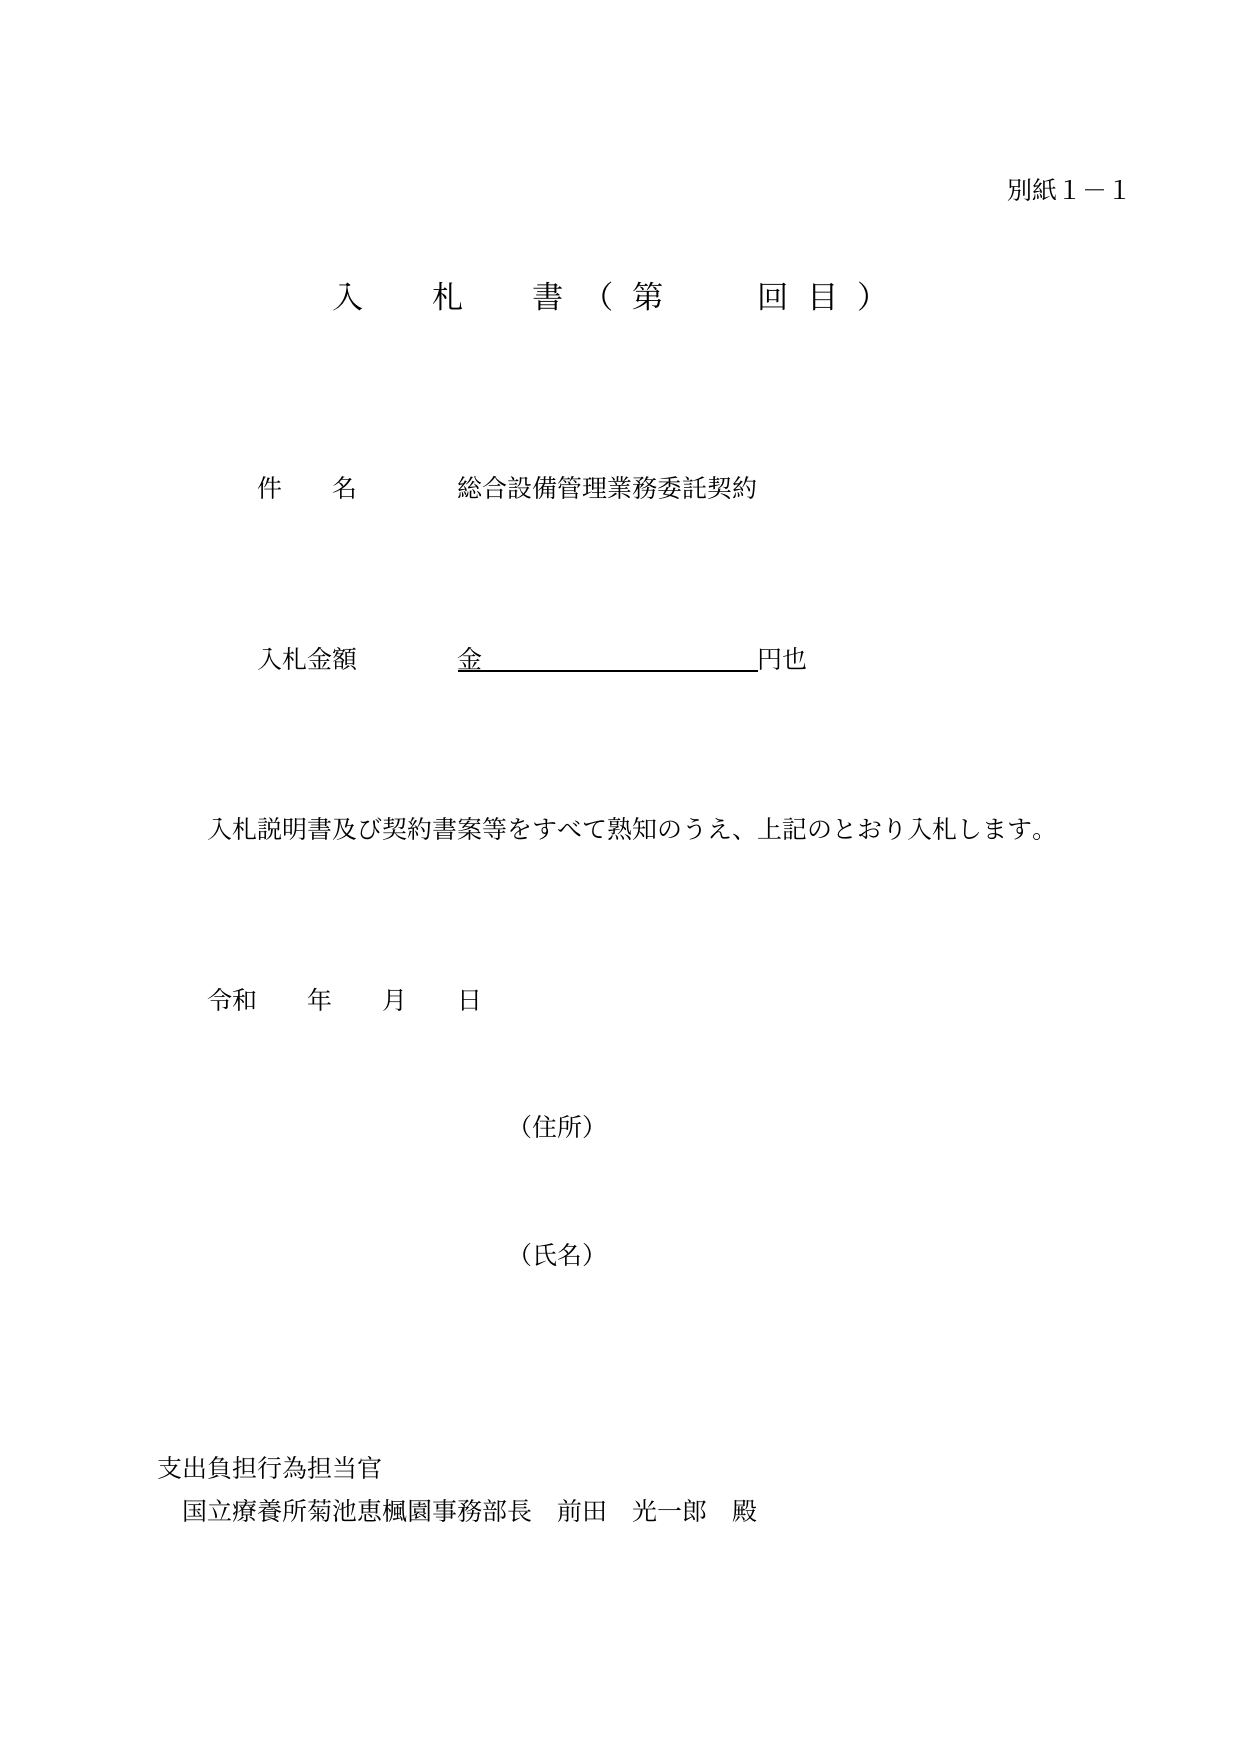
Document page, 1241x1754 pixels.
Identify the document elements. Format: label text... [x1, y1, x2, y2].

text 入札説明書及び契約書案等をすべて熟知のうえ、上記のとおり入札します。 [158, 807, 1133, 849]
text 国立療養所菊池恵楓園事務部長 前田 光一郎 殿 [158, 1488, 1133, 1531]
text （氏名） [483, 1233, 1133, 1275]
text 令和 年 月 日 [183, 977, 1133, 1019]
text 別紙１－１ [108, 167, 1133, 210]
text （住所） [483, 1105, 1133, 1147]
text 支出負担行為担当官 [133, 1446, 1133, 1488]
text 件 名 総合設備管理業務委託契約 [233, 466, 1133, 508]
text 入 札 書（第 回目） [108, 253, 1133, 338]
text 入札金額 金 円也 [233, 636, 1133, 679]
